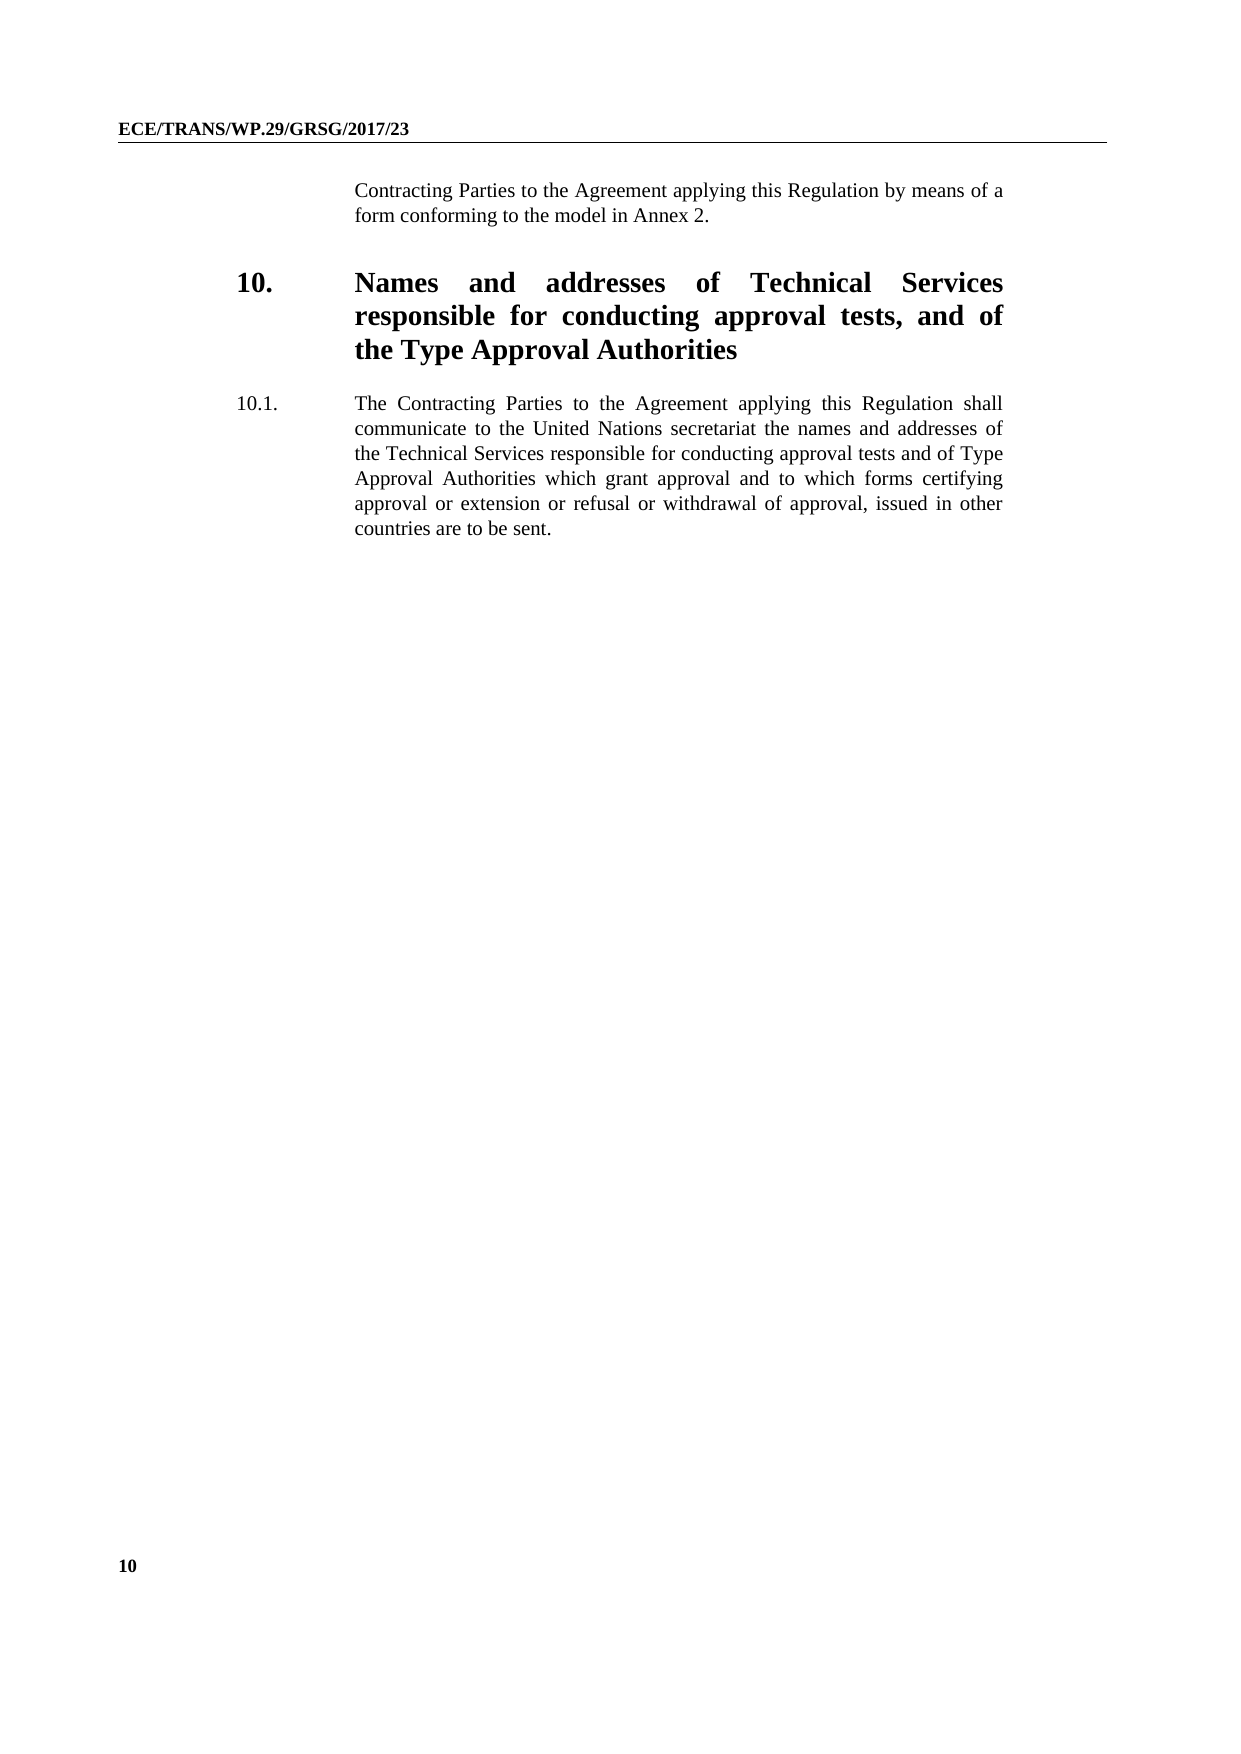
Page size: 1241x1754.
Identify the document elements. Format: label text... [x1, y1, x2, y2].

text 10.1. The Contracting Parties to the Agreement applying this Regulation shall communicate to the United Nations secretariat the names and addresses of the Technical Services responsible for conducting approval tests and of Type Approval Authorities which grant approval and to which forms certifying approval or extension or refusal or withdrawal of approval, issued in other countries are to be sent. [236, 390, 1004, 540]
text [236, 177, 1004, 227]
text 10. Names and addresses of Technical Services responsible for conducting approval tests, and of the Type Approval Authorities [236, 265, 1004, 365]
